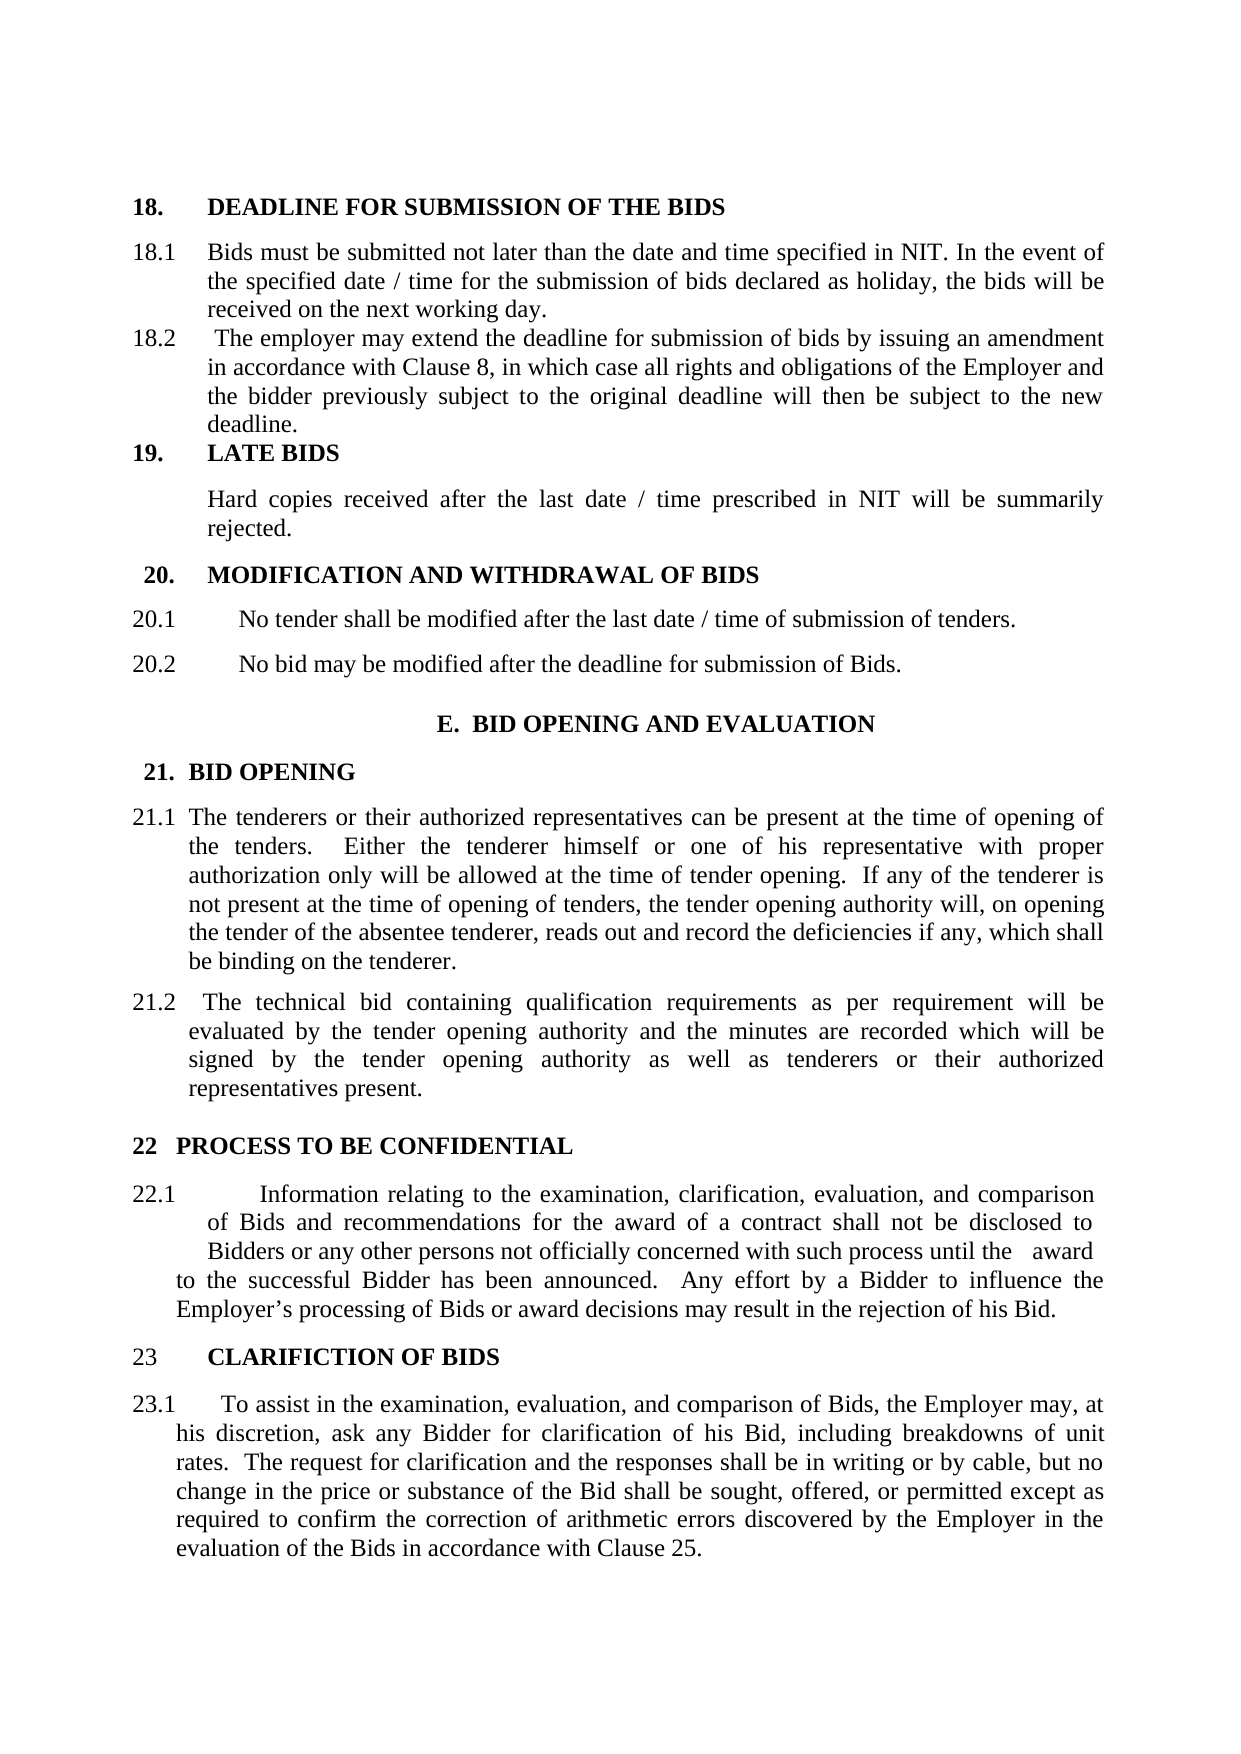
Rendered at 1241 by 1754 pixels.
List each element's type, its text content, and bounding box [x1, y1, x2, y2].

text Hard copies received after the last date / time prescribed in NIT will be summarily rejected. [207, 484, 1105, 541]
list No tender shall be modified after the last date / time of submission of tenders. [132, 604, 1105, 632]
list BID OPENING [143, 757, 1105, 786]
list PROCESS TO BE CONFIDENTIAL [132, 1131, 1105, 1159]
list The technical bid containing qualification requirements as per requirement will be evaluated by the tender opening authority and the minutes are recorded which will be signed by the tender opening authority as well as tenderers or their authorized representatives present. [132, 987, 1105, 1102]
list Information relating to the examination, clarification, evaluation, and comparison of Bids and recommendations for the award of a contract shall not be disclosed to Bidders or any other persons not officially concerned with such process until the award to the successful Bidder has been announced. Any effort by a Bidder to influence the Employer’s processing of Bids or award decisions may result in the rejection of his Bid. [132, 1179, 1105, 1322]
subtitle E. BID OPENING AND EVALUATION [207, 709, 1105, 738]
list The tenderers or their authorized representatives can be present at the time of opening of the tenders. Either the tenderer himself or one of his representative with proper authorization only will be allowed at the time of tender opening. If any of the tenderer is not present at the time of opening of tenders, the tender opening authority will, on opening the tender of the absentee tenderer, reads out and record the deficiencies if any, which shall be binding on the tenderer. [132, 802, 1105, 975]
list No bid may be modified after the deadline for submission of Bids. [132, 649, 1105, 678]
list MODIFICATION AND WITHDRAWAL OF BIDS [143, 561, 1105, 589]
text 19. LATE BIDS [132, 438, 1105, 467]
list The employer may extend the deadline for submission of bids by issuing an amendment in accordance with Clause 8, in which case all rights and obligations of the Employer and the bidder previously subject to the original deadline will then be subject to the new deadline. [132, 323, 1105, 438]
list DEADLINE FOR SUBMISSION OF THE BIDS [132, 192, 1105, 220]
text 23 CLARIFICTION OF BIDS [132, 1342, 1105, 1370]
list Bids must be submitted not later than the date and time specified in NIT. In the event of the specified date / time for the submission of bids declared as holiday, the bids will be received on the next working day. [132, 237, 1105, 323]
list To assist in the examination, evaluation, and comparison of Bids, the Employer may, at his discretion, ask any Bidder for clarification of his Bid, including breakdowns of unit rates. The request for clarification and the responses shall be in writing or by cable, but no change in the price or substance of the Bid shall be sought, offered, or permitted except as required to confirm the correction of arithmetic errors discovered by the Employer in the evaluation of the Bids in accordance with Clause 25. [132, 1389, 1105, 1562]
